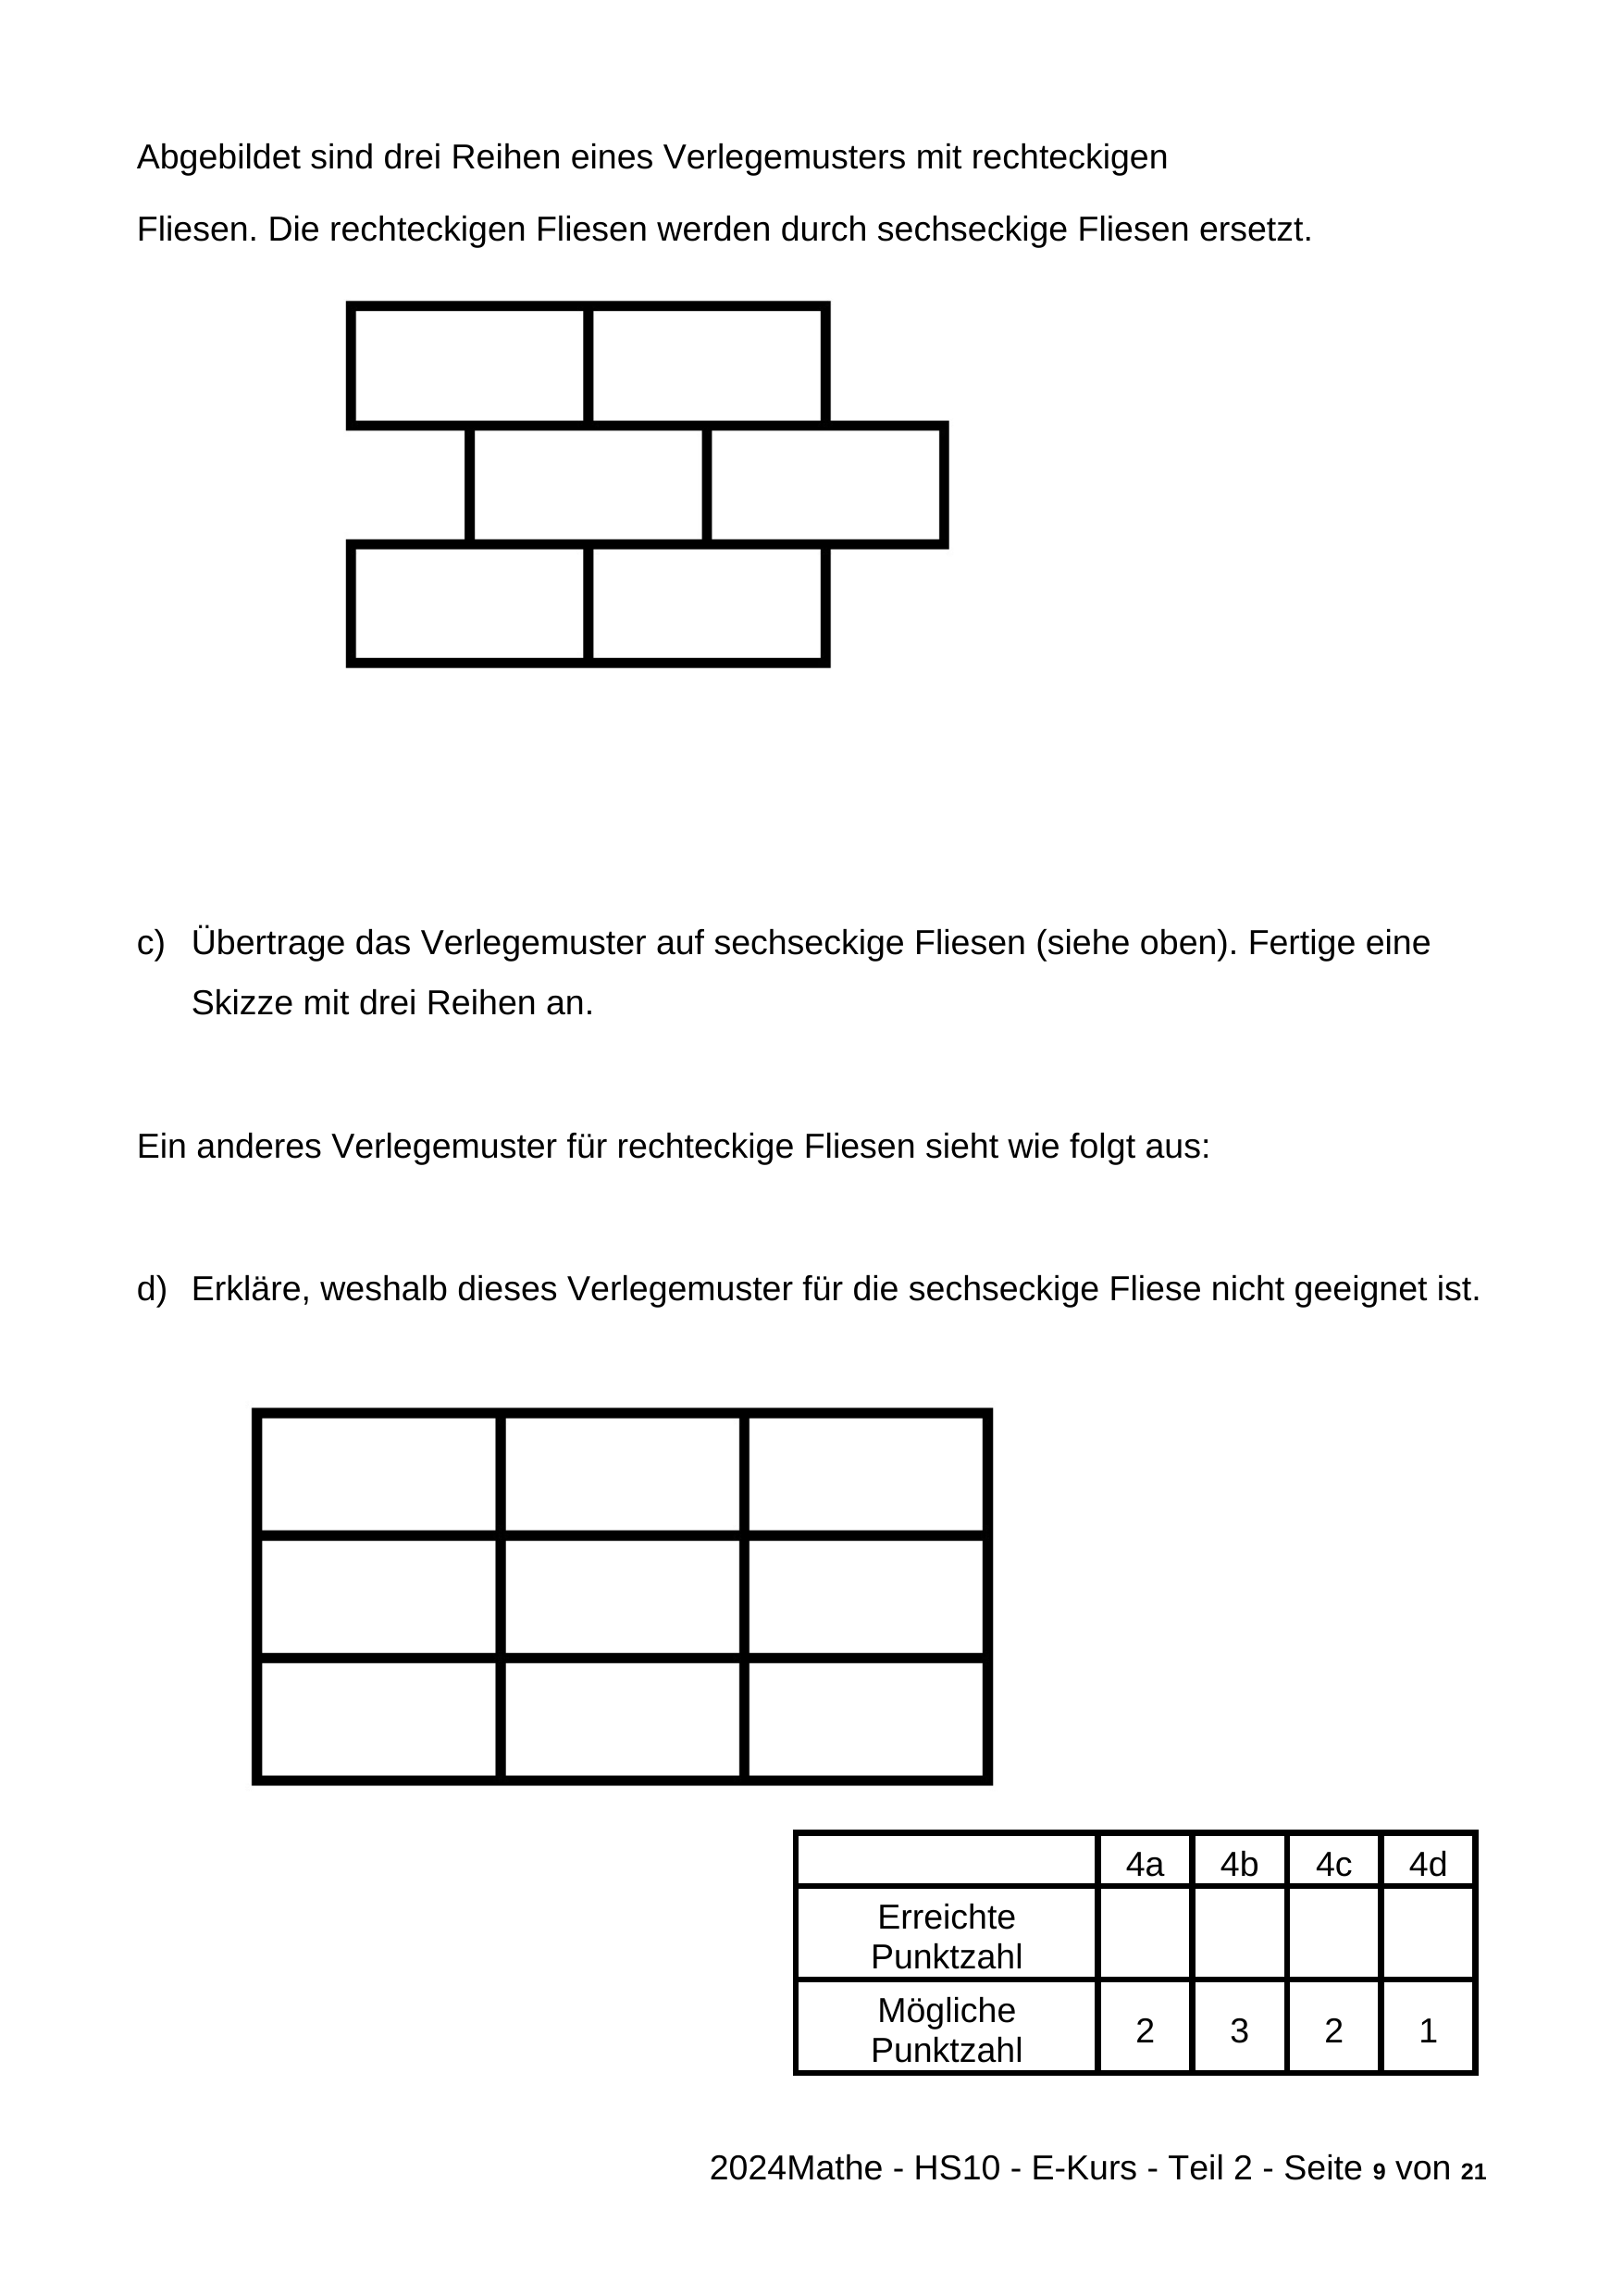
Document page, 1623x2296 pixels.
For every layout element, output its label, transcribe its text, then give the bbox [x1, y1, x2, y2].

table_cell 1 [1384, 1982, 1472, 2070]
table_header 4a [1101, 1836, 1189, 1883]
picture [324, 282, 977, 712]
table_cell 2 [1101, 1982, 1189, 2070]
table_cell Erreichte Punktzahl [799, 1889, 1095, 1977]
list c) Übertrage das Verlegemuster auf sechseckige Fliesen (siehe oben). Fertige eine Skizze mit drei Reihen an. [137, 923, 1486, 1022]
text Ein anderes Verlegemuster für rechteckige Fliesen sieht wie folgt aus: [137, 1125, 1486, 1165]
table_cell [1196, 1889, 1284, 1977]
text Fliesen. Die rechteckigen Fliesen werden durch sechseckige Fliesen ersetzt. [137, 208, 1486, 248]
table_cell [1384, 1889, 1472, 1977]
table_cell [1101, 1889, 1189, 1977]
table_header 4c [1290, 1836, 1378, 1883]
picture [204, 1359, 1012, 1820]
table_header 4b [1196, 1836, 1284, 1883]
table_header 4d [1384, 1836, 1472, 1883]
table_cell 3 [1196, 1982, 1284, 2070]
table_cell Mögliche Punktzahl [799, 1982, 1095, 2070]
table_cell [1290, 1889, 1378, 1977]
table_header [799, 1836, 1095, 1883]
list d) Erkläre, weshalb dieses Verlegemuster für die sechseckige Fliese nicht geeignet ist. [137, 1268, 1486, 1308]
table_cell 2 [1290, 1982, 1378, 2070]
text Abgebildet sind drei Reihen eines Verlegemusters mit rechteckigen [137, 137, 1486, 177]
